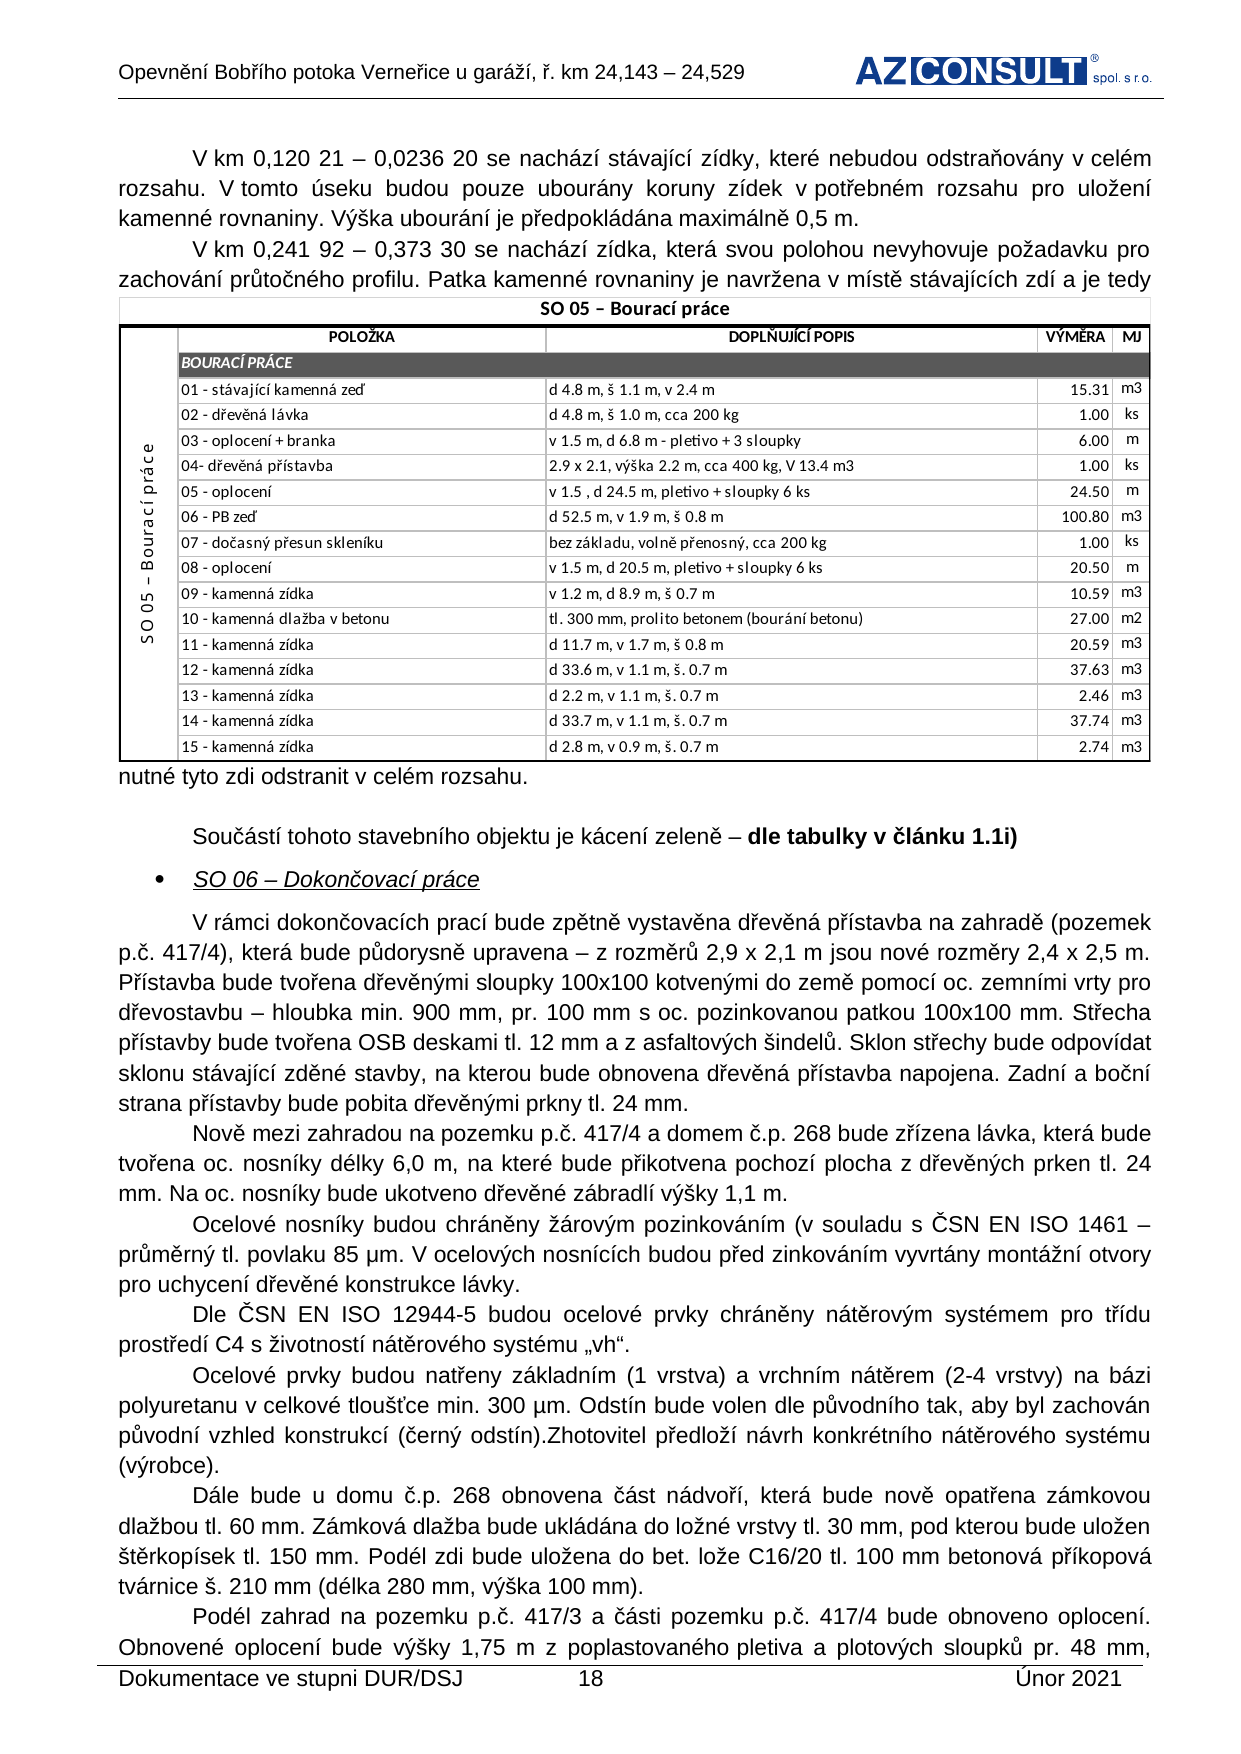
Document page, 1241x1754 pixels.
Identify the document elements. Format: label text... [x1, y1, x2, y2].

text V rámci dokončovacích prací bude zpětně vystavěna dřevěná přístavba na zahradě (pozemek p.č. 417/4), která bude půdorysně upravena – z rozměrů 2,9 x 2,1 m jsou nové rozměry 2,4 x 2,5 m. Přístavba bude tvořena dřevěnými sloupky 100x100 kotvenými do země pomocí oc. zemními vrty pro dřevostavbu – hloubka min. 900 mm, pr. 100 mm s oc. pozinkovanou patkou 100x100 mm. Střecha přístavby bude tvořena OSB deskami tl. 12 mm a z asfaltových šindelů. Sklon střechy bude odpovídat sklonu stávající zděné stavby, na kterou bude obnovena dřevěná přístavba napojena. Zadní a boční strana přístavby bude pobita dřevěnými prkny tl. 24 mm. [118, 908, 1152, 1116]
text V km 0,120 21 – 0,0236 20 se nachází stávající zídky, které nebudou odstraňovány v celém rozsahu. V tomto úseku budou pouze ubourány koruny zídek v potřebném rozsahu pro uložení kamenné rovnaniny. Výška ubourání je předpokládána maximálně 0,5 m. [118, 145, 1152, 232]
text Součástí tohoto stavebního objektu je kácení zeleně – dle tabulky v článku B.1i) [118, 823, 1152, 849]
text Ocelové nosníky budou chráněny žárovým pozinkováním (v souladu s ČSN EN ISO 1461 – průměrný tl. povlaku 85 μm. V ocelových nosnících budou před zinkováním vyvrtány montážní otvory pro uchycení dřevěné konstrukce lávky. [118, 1211, 1152, 1297]
text Dále bude u domu č.p. 268 obnovena část nádvoří, která bude nově opatřena zámkovou dlažbou tl. 60 mm. Zámková dlažba bude ukládána do ložné vrstvy tl. 30 mm, pod kterou bude uložen štěrkopísek tl. 150 mm. Podél zdi bude uložena do bet. lože C16/20 tl. 100 mm betonová příkopová tvárnice š. 210 mm (délka 280 mm, výška 100 mm). [118, 1482, 1152, 1599]
text Nově mezi zahradou na pozemku p.č. 417/4 a domem č.p. 268 bude zřízena lávka, která bude tvořena oc. nosníky délky 6,0 m, na které bude přikotvena pochozí plocha z dřevěných prken tl. 24 mm. Na oc. nosníky bude ukotveno dřevěné zábradlí výšky 1,1 m. [118, 1120, 1152, 1207]
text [118, 1603, 1152, 1660]
text V km 0,241 92 – 0,373 30 se nachází zídka, která svou polohou nevyhovuje požadavku pro zachování průtočného profilu. Patka kamenné rovnaniny je navržena v místě stávajících zdí a je tedy nutné tyto zdi odstranit v celém rozsahu. [118, 236, 1152, 789]
text Dle ČSN EN ISO 12944-5 budou ocelové prvky chráněny nátěrovým systémem pro třídu prostředí C4 s životností nátěrového systému „vh“. [118, 1301, 1152, 1358]
text Ocelové prvky budou natřeny základním (1 vrstva) a vrchním nátěrem (2-4 vrstvy) na bázi polyuretanu v celkové tloušťce min. 300 µm. Odstín bude volen dle původního tak, aby byl zachován původní vzhled konstrukcí (černý odstín).Zhotovitel předloží návrh konkrétního nátěrového systému (výrobce). [118, 1362, 1152, 1479]
subtitle SO 06 – Dokončovací práce [156, 866, 1152, 892]
